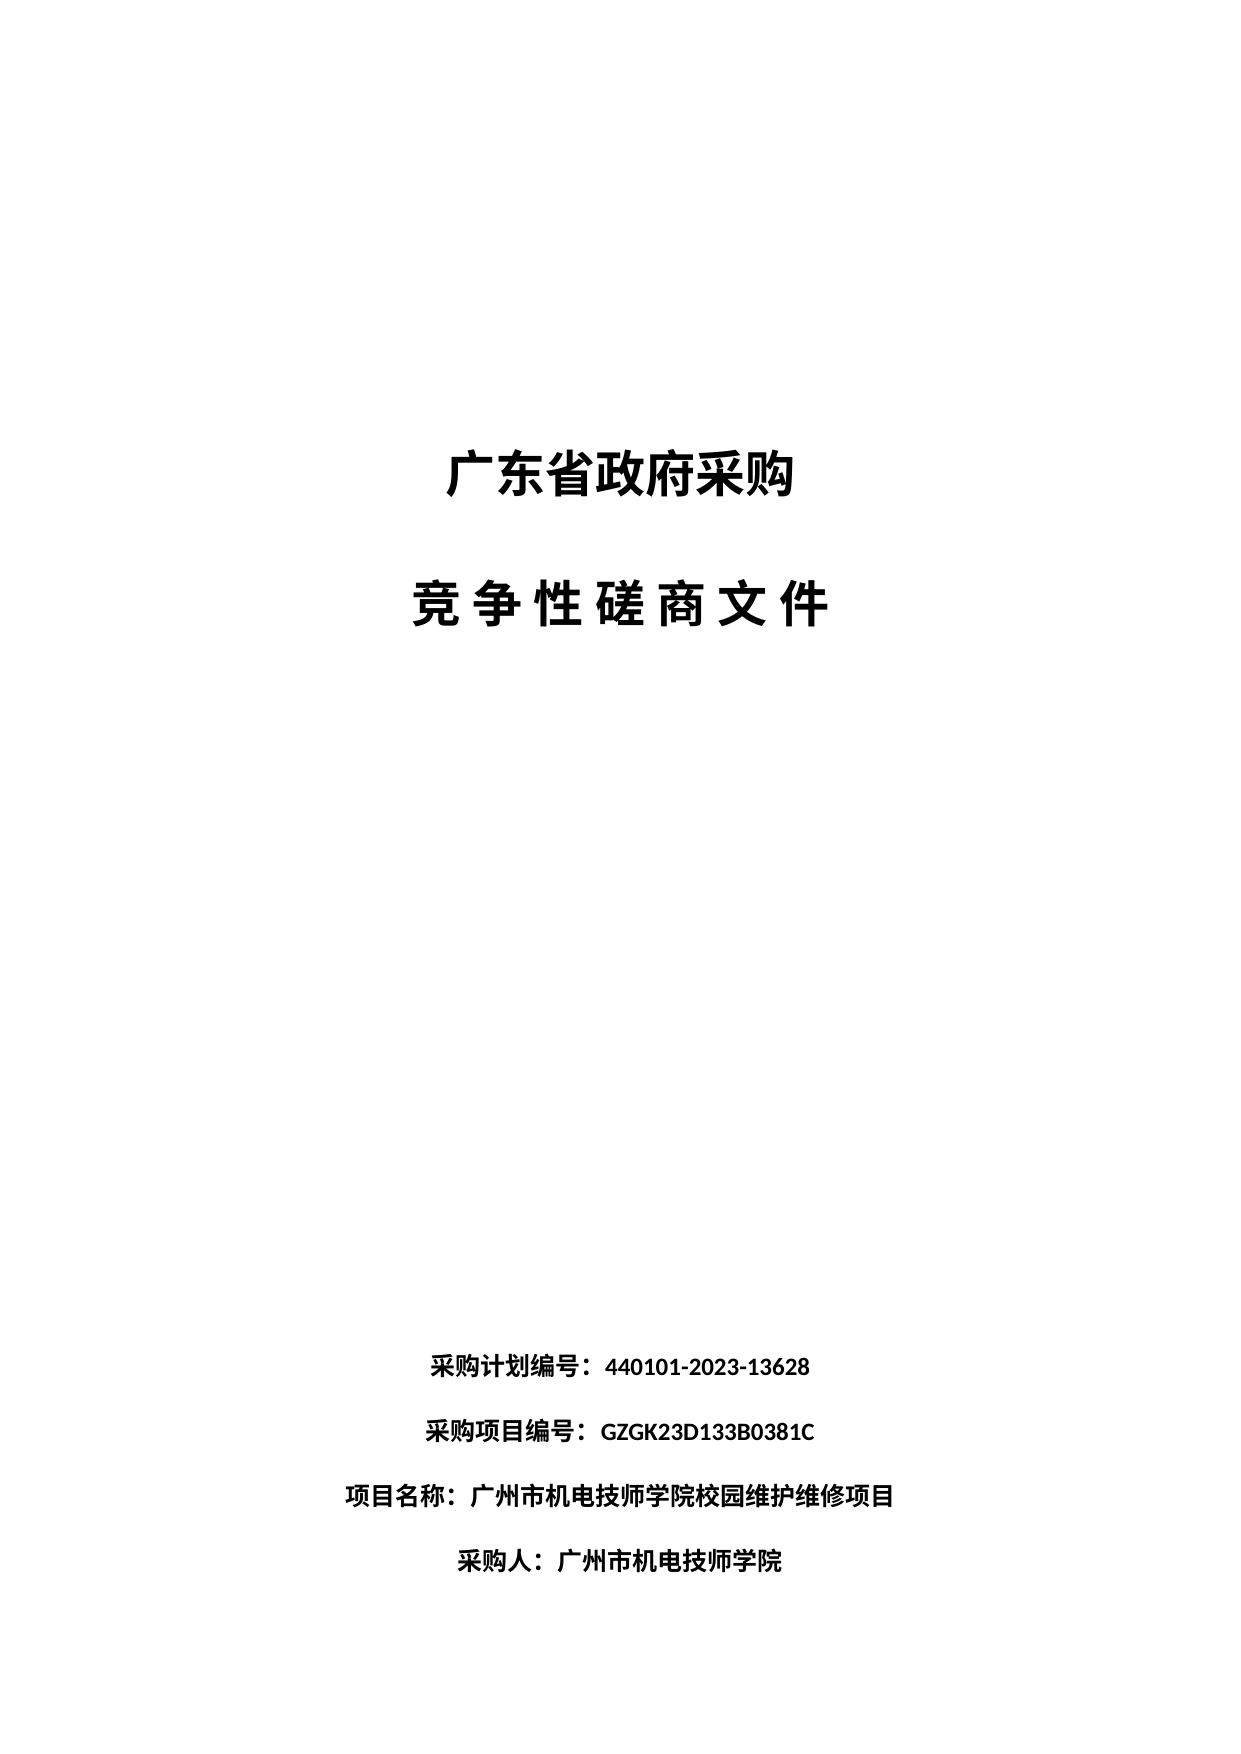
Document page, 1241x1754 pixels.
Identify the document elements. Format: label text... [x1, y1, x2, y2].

text 采购人：广州市机电技师学院 [187, 1527, 1053, 1592]
text 采购计划编号：440101-2023-13628 [187, 1332, 1053, 1397]
text 采购项目编号：GZGK23D133B0381C [187, 1397, 1053, 1462]
text 项目名称：广州市机电技师学院校园维护维修项目 [187, 1462, 1053, 1527]
text 竞 争 性 磋 商 文 件 [187, 552, 1053, 1332]
text 广东省政府采购 [187, 422, 1053, 519]
